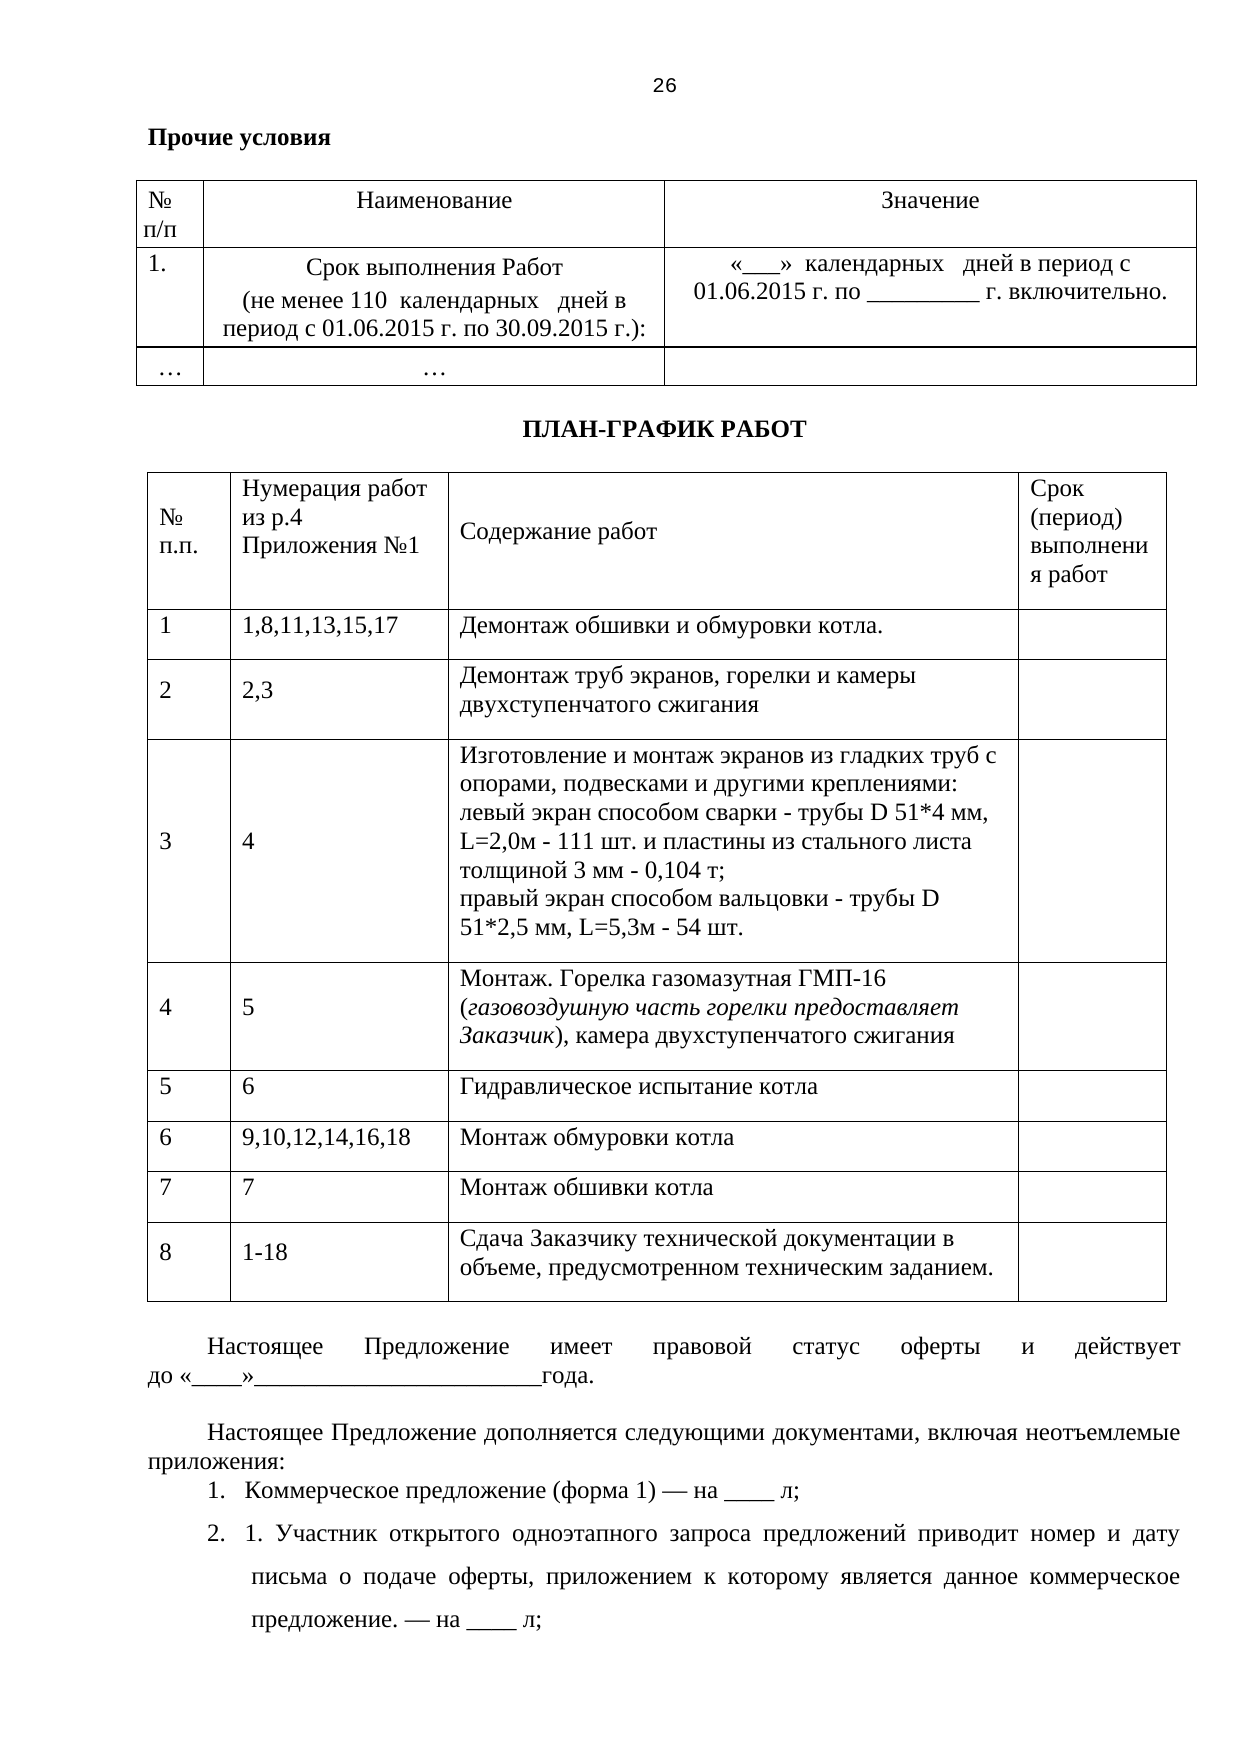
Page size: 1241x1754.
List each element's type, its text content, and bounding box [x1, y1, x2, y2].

table_cell [1019, 963, 1166, 1070]
table_header Содержание работ [449, 473, 1018, 609]
text ПЛАН-ГРАФИК РАБОТ [148, 414, 1181, 443]
table_cell [665, 348, 1196, 384]
table_cell … [204, 348, 664, 384]
table_cell [1019, 610, 1166, 659]
table_cell [1019, 1071, 1166, 1121]
list Техническое предложение (форма 2 - Локальная смета) — на ____ л; [207, 1518, 1181, 1633]
table_cell 7 [148, 1172, 230, 1222]
table_cell … [137, 348, 203, 384]
table_cell 5 [148, 1071, 230, 1121]
table_cell Монтаж обмуровки котла [449, 1122, 1018, 1171]
table_cell Демонтаж обшивки и обмуровки котла. [449, 610, 1018, 659]
table_header Наименование [204, 181, 664, 247]
table_cell 2 [148, 660, 230, 739]
table_cell 7 [231, 1172, 448, 1222]
table_cell Монтаж. Горелка газомазутная ГМП-16 (газовоздушную часть горелки предоставляет Заказчик), камера двухступенчатого сжигания [449, 963, 1018, 1070]
table_cell Изготовление и монтаж экранов из гладких труб с опорами, подвесками и другими креплениями: левый экран способом сварки - трубы D 51*4 мм, L=2,0м - 111 шт. и пластины из стального листа толщиной 3 мм - 0,104 т; правый экран способом вальцовки - трубы D 51*2,5 мм, L=5,3м - 54 шт. [449, 740, 1018, 962]
table_header Значение [665, 181, 1196, 247]
table_cell [1019, 660, 1166, 739]
table_cell 1-18 [231, 1223, 448, 1301]
table_cell 5 [231, 963, 448, 1070]
text Настоящее Предложение дополняется следующими документами, включая неотъемлемые приложения: [148, 1417, 1181, 1475]
table_cell [137, 248, 203, 346]
table_cell [1019, 740, 1166, 962]
table_cell Демонтаж труб экранов, горелки и камеры двухступенчатого сжигания [449, 660, 1018, 739]
table_cell 1 [148, 610, 230, 659]
table_cell 9,10,12,14,16,18 [231, 1122, 448, 1171]
table_cell 1,8,11,13,15,17 [231, 610, 448, 659]
table_header Нумерация работ из р.4 Приложения №1 [231, 473, 448, 609]
table_cell Сдача Заказчику технической документации в объеме, предусмотренном техническим заданием. [449, 1223, 1018, 1301]
table_header № п/п [137, 181, 203, 247]
table_header № п.п. [148, 473, 230, 609]
table_cell Монтаж обшивки котла [449, 1172, 1018, 1222]
table_cell 2,3 [231, 660, 448, 739]
table_cell 6 [231, 1071, 448, 1121]
table_cell 4 [231, 740, 448, 962]
text Прочие условия [148, 122, 1181, 151]
text Настоящее Предложение имеет правовой статус оферты и действует до «____»_______________________года. [148, 1331, 1181, 1388]
table_cell «___» календарных дней в период с 01.06.2015 г. по _________ г. включительно. [665, 248, 1196, 346]
table_cell [1019, 1172, 1166, 1222]
table_cell [1019, 1122, 1166, 1171]
table_cell 8 [148, 1223, 230, 1301]
table_cell Гидравлическое испытание котла [449, 1071, 1018, 1121]
table_cell 3 [148, 740, 230, 962]
table_cell [1019, 1223, 1166, 1301]
table_header Срок (период) выполнения работ [1019, 473, 1166, 609]
table_cell 4 [148, 963, 230, 1070]
table_cell Срок выполнения Работ (не менее 110 календарных дней в период с 01.06.2015 г. по 30.09.2015 г.): [204, 248, 664, 346]
table_cell 6 [148, 1122, 230, 1171]
list Коммерческое предложение (форма 1) — на ____ л; [207, 1475, 1181, 1503]
